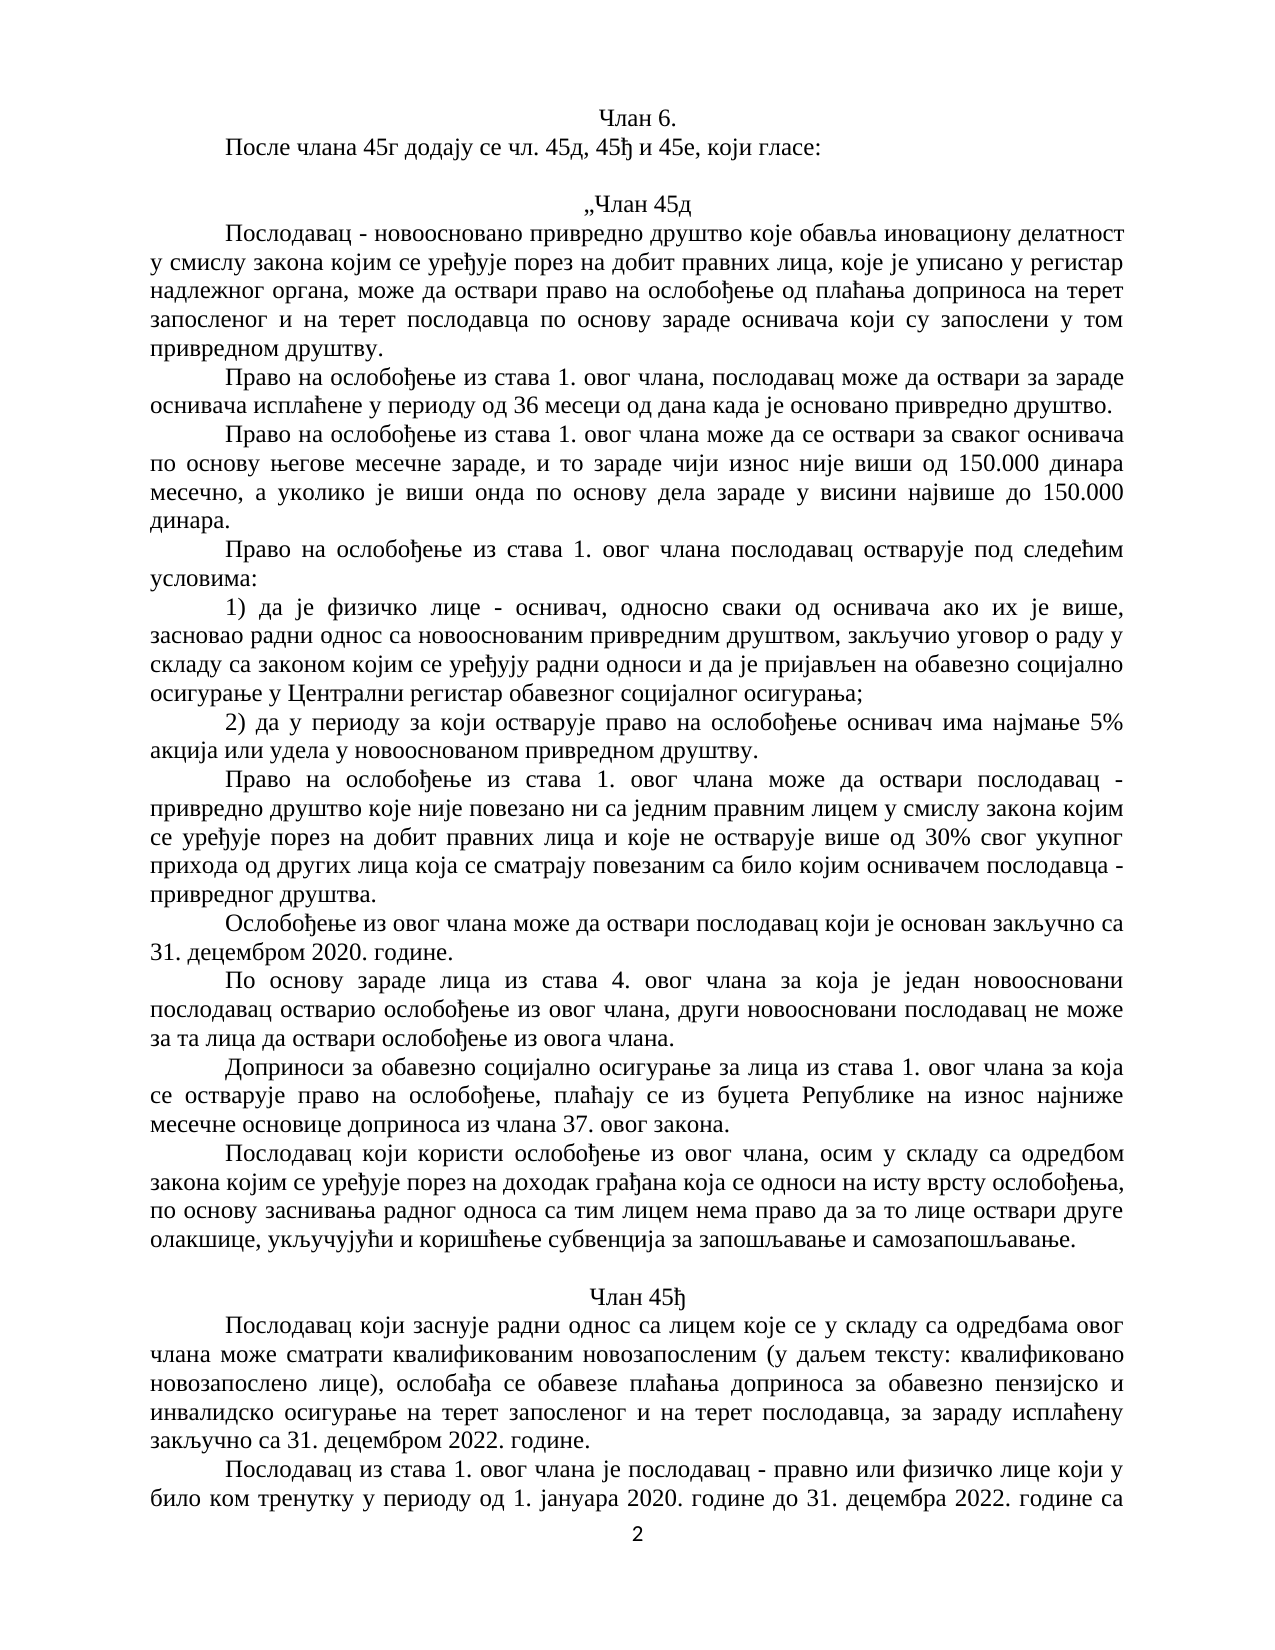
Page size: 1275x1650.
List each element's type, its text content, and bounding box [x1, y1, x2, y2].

text По основу зараде лица из става 4. овог члана за која је један новоосновани послодавац остварио ослобођење из овог члана, други новоосновани послодавац не може за та лица да оствари ослобођење из овога члана. [150, 966, 1125, 1052]
text Право на ослобођење из става 1. овог члана може да се оствари за сваког оснивача по основу његове месечне зараде, и то зараде чији износ није виши од 150.000 динара месечно, а уколико је виши онда по основу дела зараде у висини највише до 150.000 динара. [150, 419, 1125, 534]
text Послодавац који користи ослобођење из овог члана, осим у складу са одредбом закона којим се уређује порез на доходак грађана која се односи на исту врсту ослобођења, по основу заснивања радног односа са тим лицем нема право да за то лице оствари друге олакшице, укључујући и коришћење субвенција за запошљавање и самозапошљавање. [150, 1138, 1125, 1253]
text Члан 45ђ [150, 1282, 1125, 1311]
text После члана 45г додају се чл. 45д, 45ђ и 45е, који гласе: [150, 132, 1125, 161]
text Послодавац који заснује радни однос са лицем које се у складу са одредбама овог члана може сматрати квалификованим новозапосленим (у даљем тексту: квалификовано новозапослено лице), ослобађа се обавезе плаћања доприноса за обавезно пензијско и инвалидско осигурање на терет запосленог и на терет послодавца, за зараду исплаћену закључно са 31. децембром 2022. године. [150, 1311, 1125, 1454]
text 2) да у периоду за који остварује право на ослобођење оснивач има најмање 5% акција или удела у новооснованом привредном друштву. [150, 707, 1125, 764]
text Послодавац - новоосновано привредно друштво које обавља иновациону делатност у смислу закона којим се уређује порез на добит правних лица, које је уписано у регистар надлежног органа, може да оствари право на ослобођење од плаћања доприноса на терет запосленог и на терет послодавца по основу зараде оснивача који су запослени у том привредном друштву. [150, 218, 1125, 362]
text Доприноси за обавезно социјално осигурање за лица из става 1. овог члана за која се остварује право на ослобођење, плаћају се из буџета Републике на износ најниже месечне основице доприноса из члана 37. овог закона. [150, 1052, 1125, 1138]
text Ослобођење из овог члана може да оствари послодавац који је основан закључно са 31. децембром 2020. године. [150, 908, 1125, 966]
text 1) да је физичко лице - оснивач, односно сваки од оснивача ако их је више, засновао радни однос са новооснованим привредним друштвом, закључио уговор о раду у складу са законом којим се уређују радни односи и да је пријављен на обавезно социјално осигурање у Централни регистар обавезног социјалног осигурања; [150, 592, 1125, 707]
text Право на ослобођење из става 1. овог члана послодавац остварује под следећим условима: [150, 534, 1125, 592]
text Члан 6. [150, 103, 1125, 132]
text Право на ослобођење из става 1. овог члана може да оствари послодавац - привредно друштво које није повезано ни са једним правним лицем у смислу закона којим се уређује порез на добит правних лица и које не остварује више од 30% свог укупног прихода од других лица која се сматрају повезаним са било којим оснивачем послодавца - привредног друштва. [150, 764, 1125, 908]
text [150, 1454, 1125, 1512]
text „Члан 45д [150, 189, 1125, 218]
text Право на ослобођење из става 1. овог члана, послодавац може да оствари за зараде оснивача исплаћене у периоду од 36 месеци од дана када је основано привредно друштво. [150, 362, 1125, 419]
